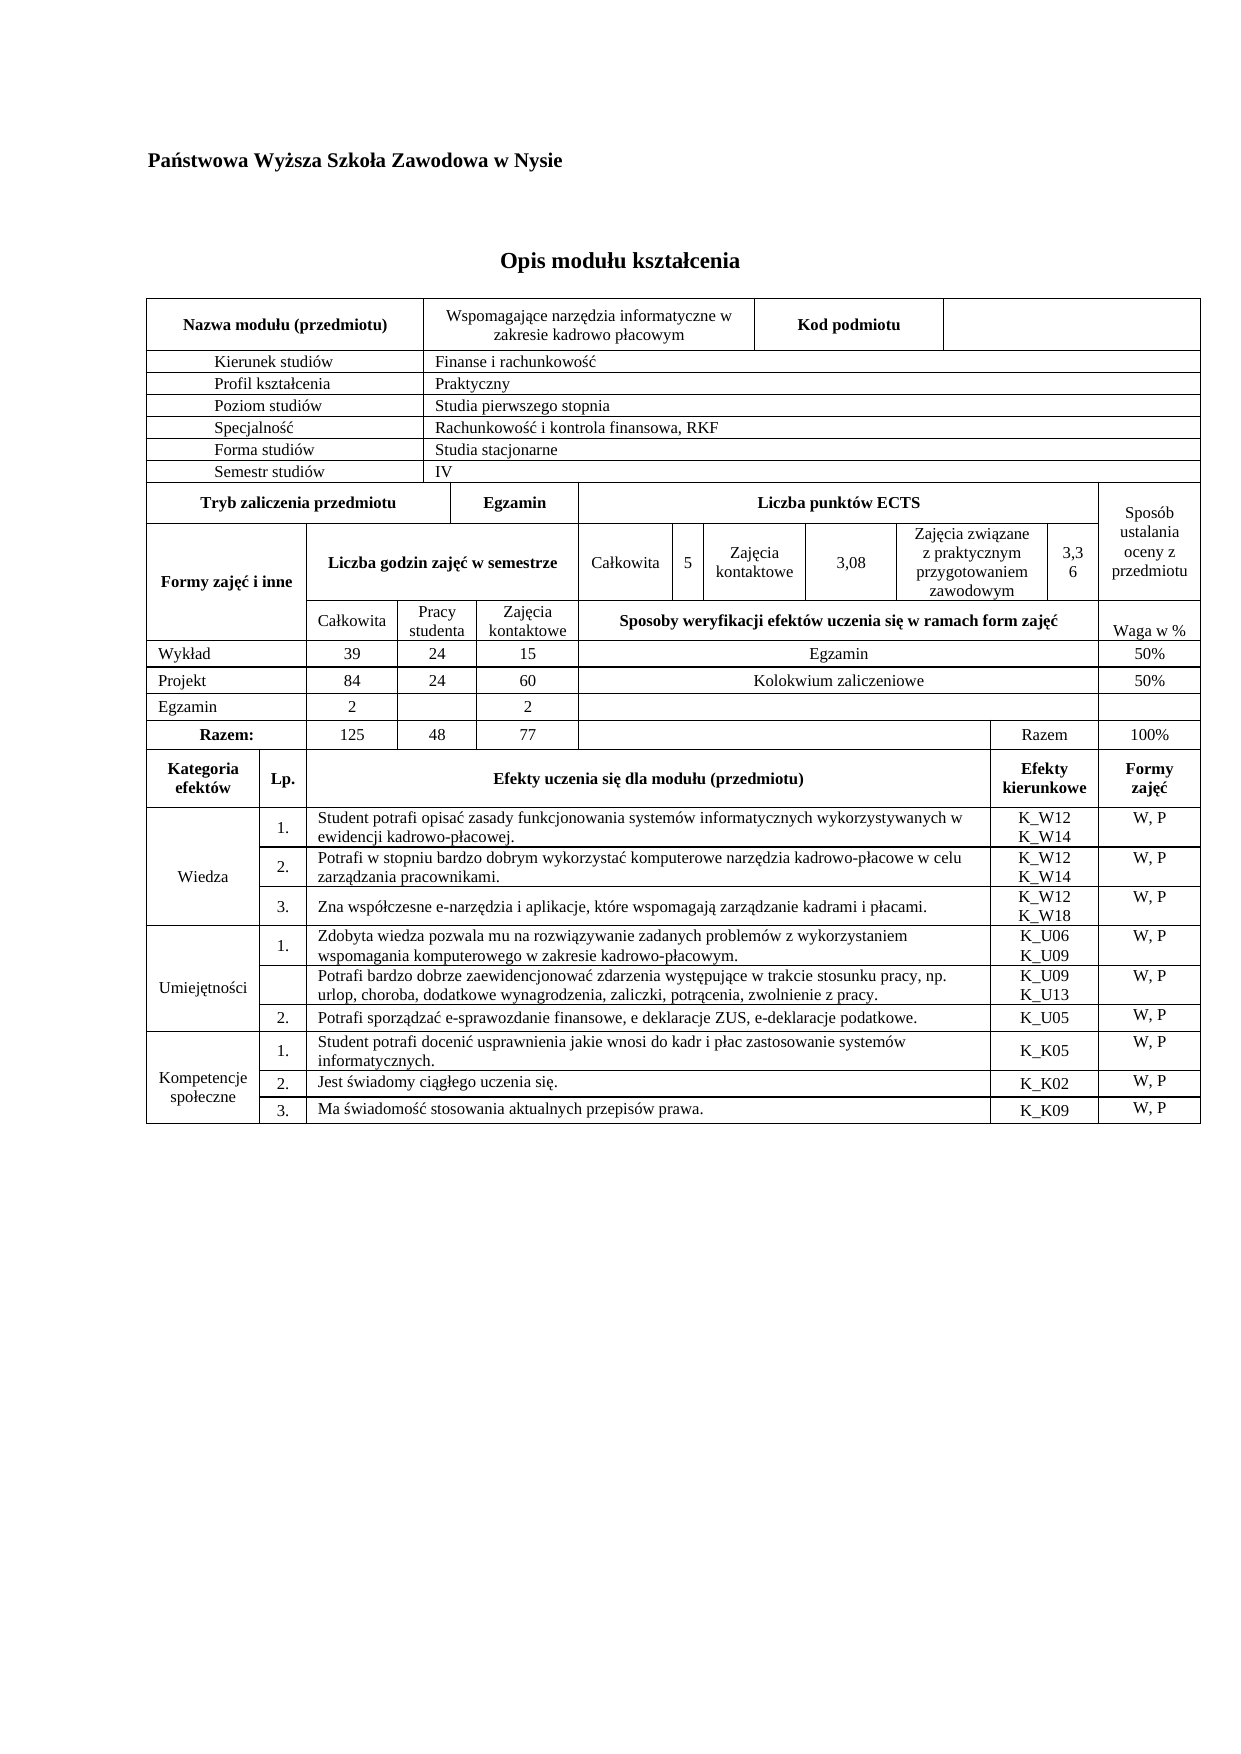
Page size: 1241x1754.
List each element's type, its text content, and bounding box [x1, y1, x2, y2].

table_cell 77 [477, 721, 578, 748]
table_cell W, P [1099, 848, 1200, 886]
table_cell Potrafi bardzo dobrze zaewidencjonować zdarzenia występujące w trakcie stosunku pracy, np. urlop, choroba, dodatkowe wynagrodzenia, zaliczki, potrącenia, zwolnienie z pracy. [307, 966, 990, 1004]
table_cell 50% [1099, 641, 1200, 666]
text Państwowa Wyższa Szkoła Zawodowa w Nysie [148, 148, 1093, 172]
table_cell Potrafi sporządzać e-sprawozdanie finansowe, e deklaracje ZUS, e-deklaracje podatkowe. [307, 1005, 990, 1031]
table_cell Rachunkowość i kontrola finansowa, RKF [424, 417, 1200, 438]
table_cell 60 [477, 668, 578, 693]
table_cell W, P [1099, 1098, 1200, 1123]
table_cell Projekt [147, 668, 306, 693]
table_cell W, P [1099, 926, 1200, 964]
table_header Wspomagające narzędzia informatyczne w zakresie kadrowo płacowym [424, 299, 754, 350]
table_cell Liczba godzin zajęć w semestrze [307, 524, 578, 600]
table_cell 3. [260, 1098, 306, 1123]
table_cell 1. [260, 926, 306, 964]
table_cell K_W12 K_W18 [991, 887, 1098, 925]
table_cell W, P [1099, 808, 1200, 846]
table_cell 125 [307, 721, 397, 748]
table_cell Ma świadomość stosowania aktualnych przepisów prawa. [307, 1098, 990, 1123]
table_cell Całkowita [307, 601, 397, 640]
table_cell Sposób ustalania oceny z przedmiotu [1099, 483, 1200, 600]
table_cell 3,08 [806, 524, 896, 600]
table_cell Formy zajęć i inne [147, 524, 306, 640]
table_cell W, P [1099, 887, 1200, 925]
table_cell [260, 966, 306, 1004]
table_cell [1099, 694, 1200, 719]
table_cell Umiejętności [147, 926, 259, 1031]
table_cell [579, 694, 1098, 719]
table_cell Egzamin [147, 694, 306, 719]
table_cell 2 [477, 694, 578, 719]
table_cell Specjalność [147, 417, 423, 438]
table_header Kod podmiotu [755, 299, 943, 350]
table_cell Sposoby weryfikacji efektów uczenia się w ramach form zajęć [579, 601, 1098, 640]
table_cell Potrafi w stopniu bardzo dobrym wykorzystać komputerowe narzędzia kadrowo-płacowe w celu zarządzania pracownikami. [307, 848, 990, 886]
table_cell W, P [1099, 1071, 1200, 1096]
table_cell Pracy studenta [398, 601, 476, 640]
table_cell Semestr studiów [147, 461, 423, 482]
table_cell Efekty kierunkowe [991, 750, 1098, 807]
table_cell 39 [307, 641, 397, 666]
table_cell W, P [1099, 966, 1200, 1004]
table_cell W, P [1099, 1005, 1200, 1031]
table_cell 2 [307, 694, 397, 719]
table_cell IV [424, 461, 1200, 482]
table_cell 3,36 [1048, 524, 1098, 600]
table_cell [579, 721, 990, 748]
table_header [944, 299, 1200, 350]
table_cell K_W12 K_W14 [991, 848, 1098, 886]
table_cell Waga w % [1099, 601, 1200, 640]
table_cell Lp. [260, 750, 306, 807]
table_cell 5 [673, 524, 703, 600]
table_cell 50% [1099, 668, 1200, 693]
table_cell 100% [1099, 721, 1200, 748]
table_header Nazwa modułu (przedmiotu) [147, 299, 423, 350]
table_cell Zajęcia związane z praktycznym przygotowaniem zawodowym [897, 524, 1047, 600]
table_cell Student potrafi opisać zasady funkcjonowania systemów informatycznych wykorzystywanych w ewidencji kadrowo-płacowej. [307, 808, 990, 846]
table_cell Kompetencje społeczne [147, 1032, 259, 1123]
table_cell Jest świadomy ciągłego uczenia się. [307, 1071, 990, 1096]
table_cell 84 [307, 668, 397, 693]
table_cell 24 [398, 641, 476, 666]
table_cell K_K09 [991, 1098, 1098, 1123]
table_cell Zajęcia kontaktowe [704, 524, 805, 600]
table_cell K_K02 [991, 1071, 1098, 1096]
table_cell Wykład [147, 641, 306, 666]
table_cell K_W12 K_W14 [991, 808, 1098, 846]
table_cell K_K05 [991, 1032, 1098, 1070]
table_cell Kolokwium zaliczeniowe [579, 668, 1098, 693]
text Opis modułu kształcenia [148, 247, 1093, 273]
table_cell Zdobyta wiedza pozwala mu na rozwiązywanie zadanych problemów z wykorzystaniem wspomagania komputerowego w zakresie kadrowo-płacowym. [307, 926, 990, 964]
table_cell Egzamin [579, 641, 1098, 666]
table_cell 24 [398, 668, 476, 693]
table_cell 48 [398, 721, 476, 748]
table_cell Formy zajęć [1099, 750, 1200, 807]
table_cell Studia pierwszego stopnia [424, 395, 1200, 416]
table_cell 3. [260, 887, 306, 925]
table_cell Egzamin [451, 483, 578, 523]
table_cell Tryb zaliczenia przedmiotu [147, 483, 450, 523]
table_cell W, P [1099, 1032, 1200, 1070]
table_cell 2. [260, 1005, 306, 1031]
table_cell Forma studiów [147, 439, 423, 460]
table_cell K_U09 K_U13 [991, 966, 1098, 1004]
table_cell K_U06 K_U09 [991, 926, 1098, 964]
table_cell 2. [260, 848, 306, 886]
table_cell Student potrafi docenić usprawnienia jakie wnosi do kadr i płac zastosowanie systemów informatycznych. [307, 1032, 990, 1070]
table_cell Zna współczesne e-narzędzia i aplikacje, które wspomagają zarządzanie kadrami i płacami. [307, 887, 990, 925]
table_cell K_U05 [991, 1005, 1098, 1031]
table_cell 1. [260, 1032, 306, 1070]
table_cell 2. [260, 1071, 306, 1096]
table_cell Praktyczny [424, 373, 1200, 394]
table_cell Liczba punktów ECTS [579, 483, 1098, 523]
table_cell Poziom studiów [147, 395, 423, 416]
table_cell 15 [477, 641, 578, 666]
table_cell Całkowita [579, 524, 672, 600]
table_cell Wiedza [147, 808, 259, 925]
table_cell Razem: [147, 721, 306, 748]
table_cell Finanse i rachunkowość [424, 351, 1200, 372]
table_cell Profil kształcenia [147, 373, 423, 394]
table_cell 1. [260, 808, 306, 846]
table_cell Efekty uczenia się dla modułu (przedmiotu) [307, 750, 990, 807]
table_cell Razem [991, 721, 1098, 748]
table_cell Studia stacjonarne [424, 439, 1200, 460]
table_cell Kierunek studiów [147, 351, 423, 372]
table_cell [398, 694, 476, 719]
table_cell Zajęcia kontaktowe [477, 601, 578, 640]
table_cell Kategoria efektów [147, 750, 259, 807]
